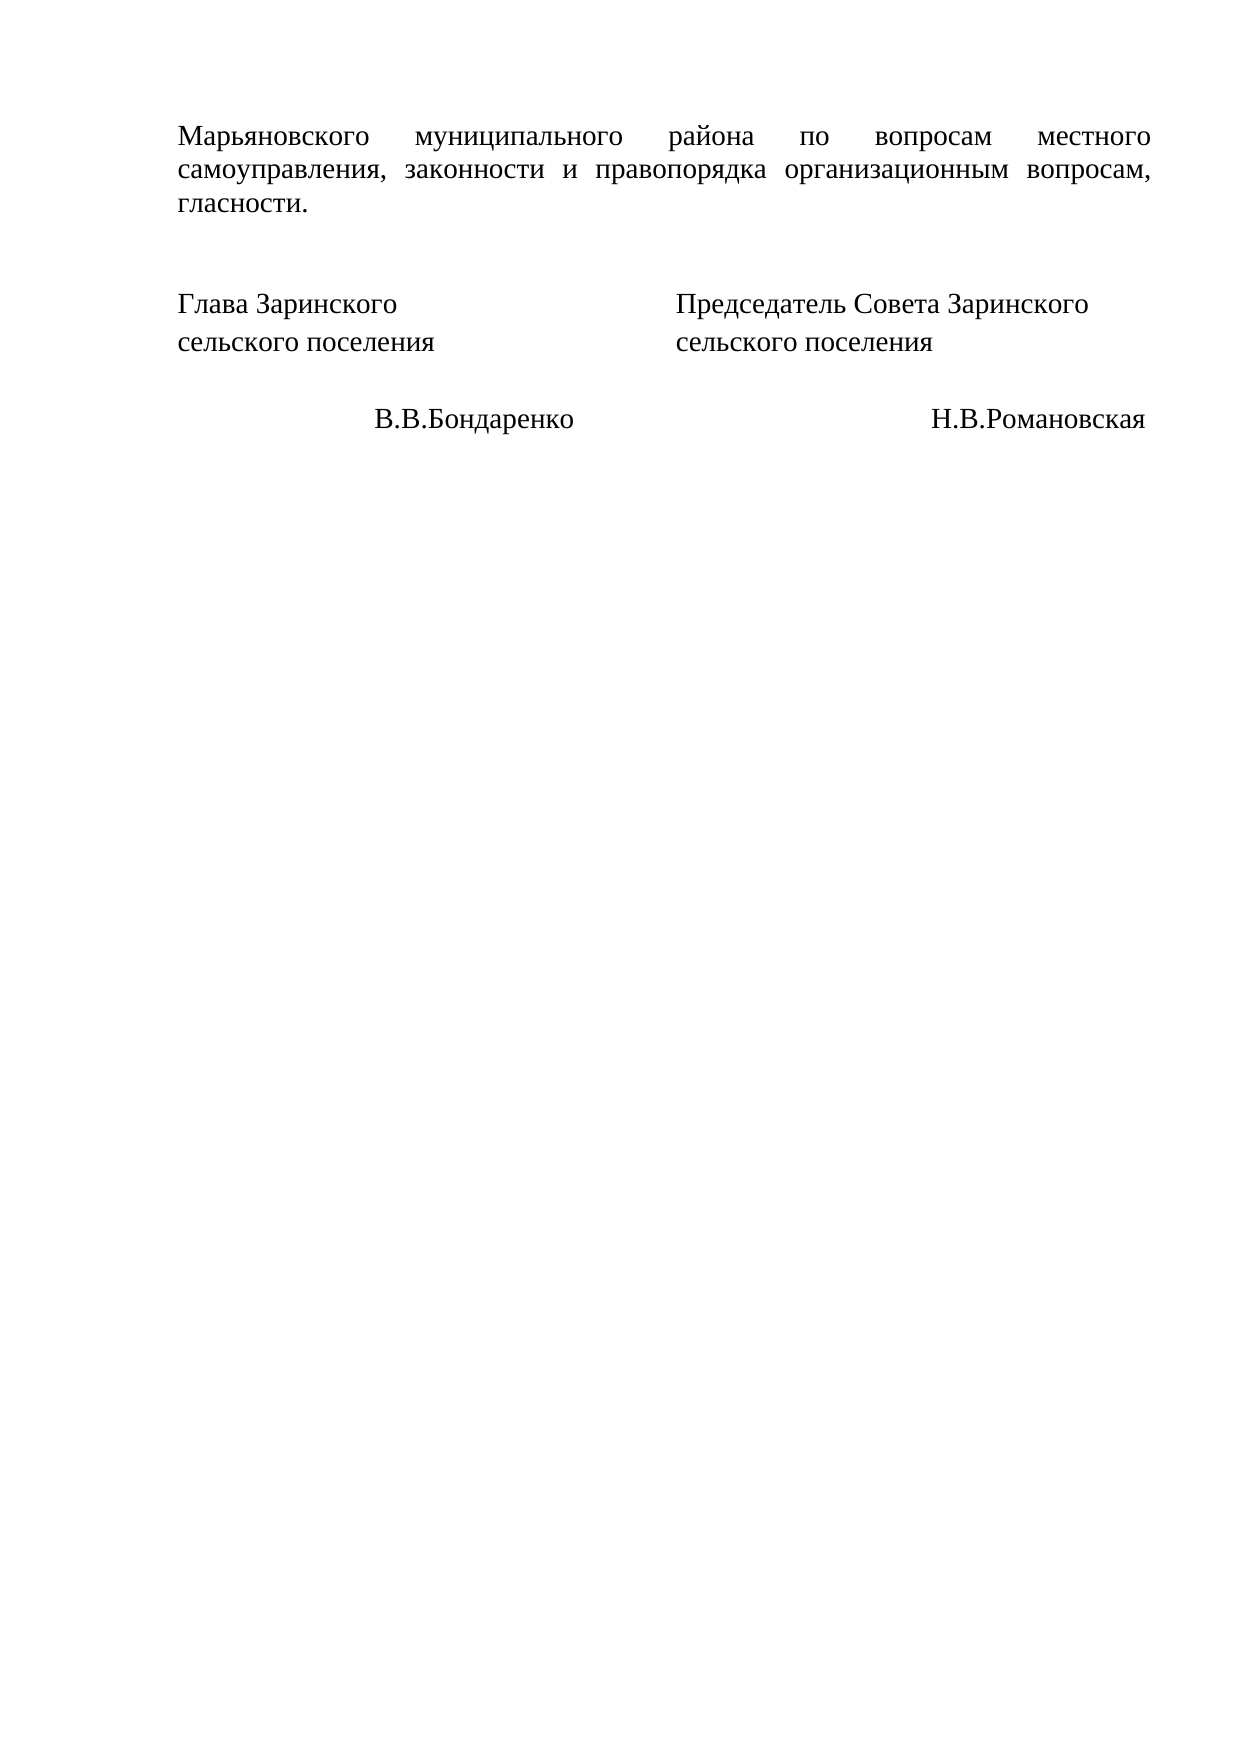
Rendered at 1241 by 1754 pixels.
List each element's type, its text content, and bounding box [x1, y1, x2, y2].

table_header Глава Заринского сельского поселения В.В.Бондаренко [166, 286, 664, 439]
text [177, 118, 1152, 219]
table_header Председатель Совета Заринского сельского поселения Н.В.Романовская [664, 286, 1163, 439]
